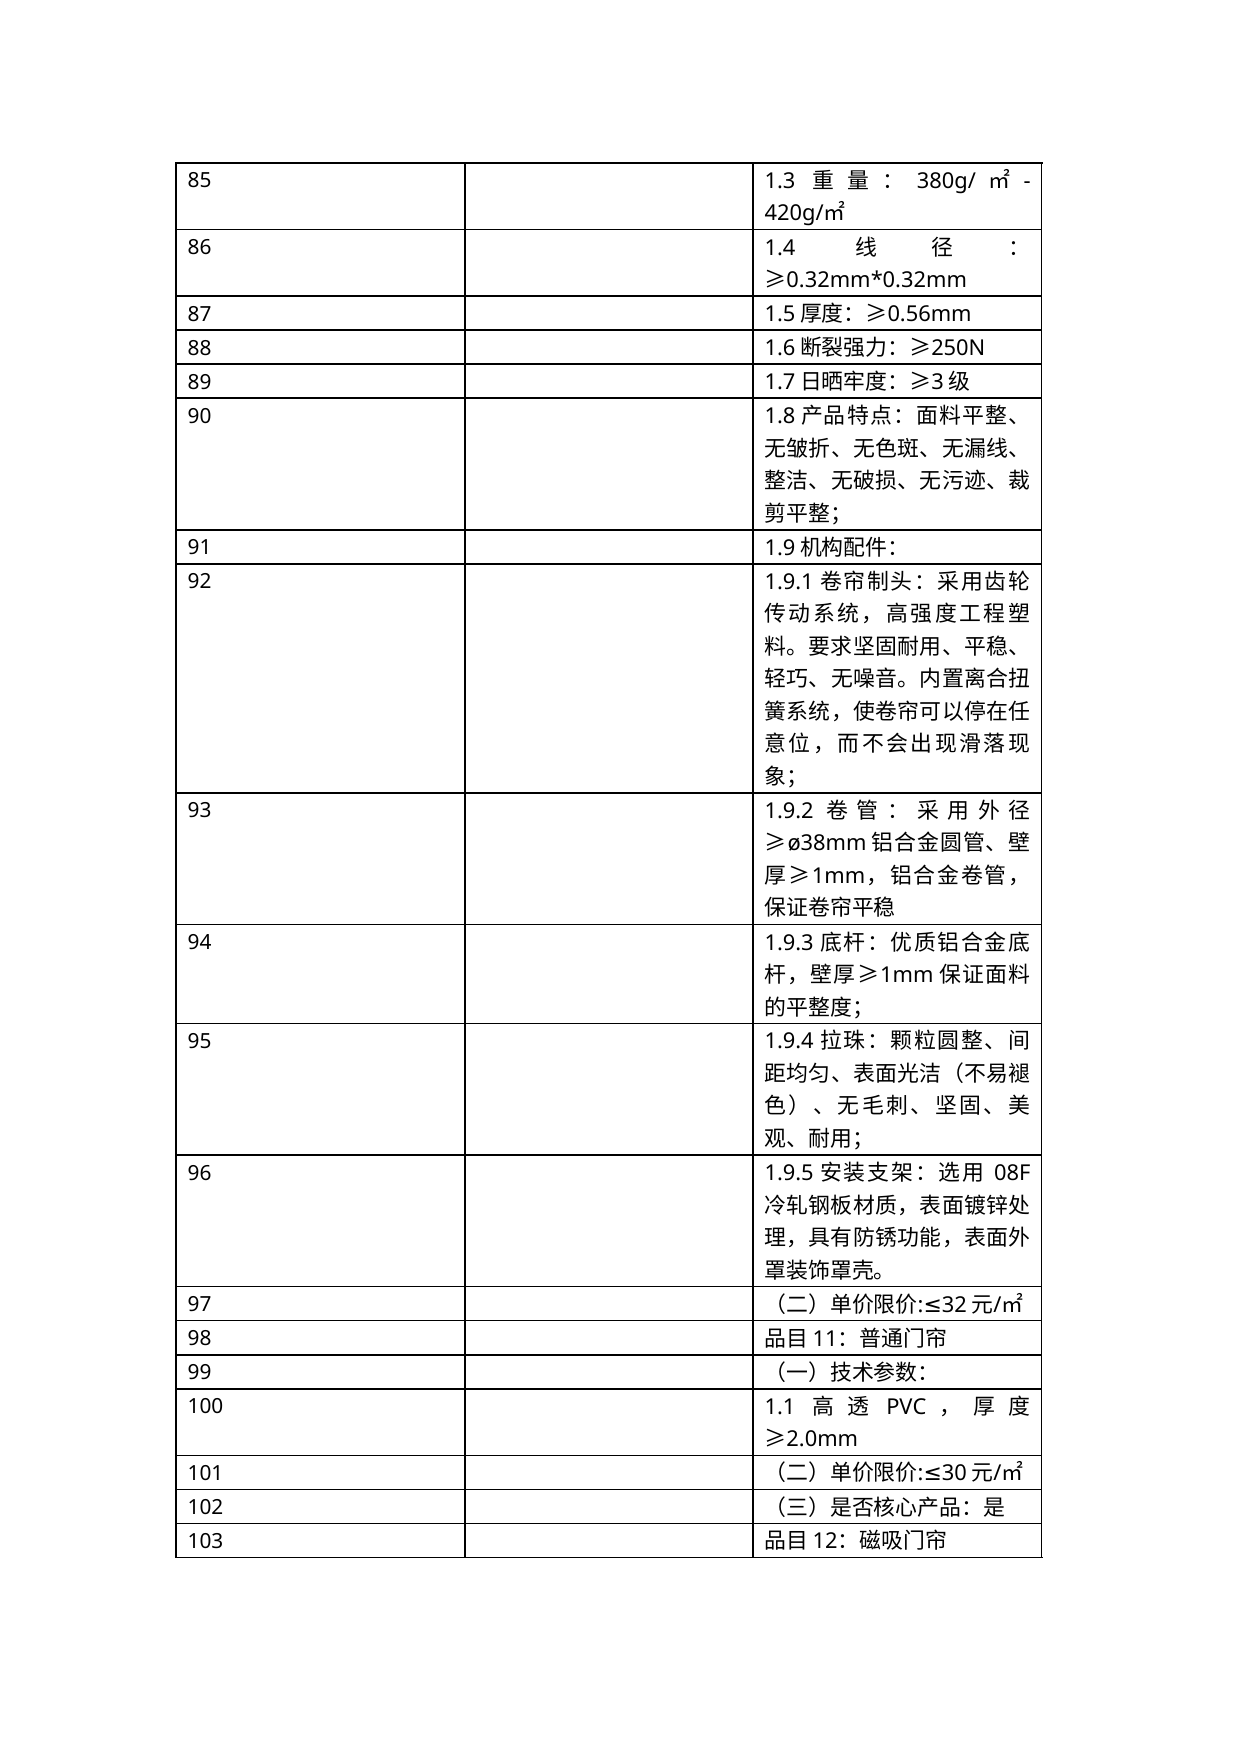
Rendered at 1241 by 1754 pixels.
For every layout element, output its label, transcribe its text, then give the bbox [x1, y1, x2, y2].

table_cell 1.6断裂强力：≥250N [754, 331, 1041, 363]
table_cell 86 [177, 230, 464, 295]
table_cell （三）是否核心产品：是 [754, 1490, 1041, 1523]
table_cell [466, 1321, 752, 1354]
table_cell [466, 1024, 752, 1154]
table_cell 1.8产品特点：面料平整、无皱折、无色斑、无漏线、整洁、无破损、无污迹、裁剪平整； [754, 399, 1041, 529]
table_cell 1.9.2卷管：采用外径≥ø38mm铝合金圆管、壁厚≥1mm，铝合金卷管，保证卷帘平稳 [754, 794, 1041, 923]
table_cell 90 [177, 399, 464, 529]
table_cell 96 [177, 1156, 464, 1286]
table_cell 91 [177, 531, 464, 563]
table_cell [466, 1490, 752, 1523]
table_cell 101 [177, 1456, 464, 1488]
table_cell （一）技术参数： [754, 1356, 1041, 1388]
table_cell 93 [177, 794, 464, 923]
table_cell 1.9机构配件： [754, 531, 1041, 563]
table_cell [466, 230, 752, 295]
table_cell 97 [177, 1287, 464, 1320]
table_cell [466, 1456, 752, 1488]
table_cell [466, 1356, 752, 1388]
table_cell [466, 531, 752, 563]
table_cell 1.7日晒牢度：≥3级 [754, 365, 1041, 397]
table_cell 95 [177, 1024, 464, 1154]
table_cell [466, 1524, 752, 1557]
table_cell 1.9.3底杆：优质铝合金底杆，壁厚≥1mm保证面料的平整度； [754, 925, 1041, 1023]
table_cell 1.9.5安装支架：选用 08F冷轧钢板材质，表面镀锌处理，具有防锈功能，表面外罩装饰罩壳。 [754, 1156, 1041, 1286]
table_cell 85 [177, 164, 464, 228]
table_cell 1.5厚度：≥0.56mm [754, 297, 1041, 329]
table_cell 87 [177, 297, 464, 329]
table_cell 100 [177, 1390, 464, 1454]
table_cell 1.9.1卷帘制头：采用齿轮传动系统，高强度工程塑料。要求坚固耐用、平稳、轻巧、无噪音。内置离合扭簧系统，使卷帘可以停在任意位，而不会出现滑落现象； [754, 565, 1041, 792]
table_cell [466, 297, 752, 329]
table_cell 94 [177, 925, 464, 1023]
table_cell 99 [177, 1356, 464, 1388]
table_cell [466, 1287, 752, 1320]
table_cell 1.3重量：380g/㎡-420g/㎡ [754, 164, 1041, 228]
table_cell 品目11：普通门帘 [754, 1321, 1041, 1354]
table_cell [466, 565, 752, 792]
table_cell 89 [177, 365, 464, 397]
table_cell （二）单价限价:≤30元/㎡ [754, 1456, 1041, 1488]
table_cell 102 [177, 1490, 464, 1523]
table_cell 1.9.4拉珠：颗粒圆整、间距均匀、表面光洁（不易褪色）、无毛刺、坚固、美观、耐用； [754, 1024, 1041, 1154]
table_cell 品目12：磁吸门帘 [754, 1524, 1041, 1557]
table_cell 1.4线径：≥0.32mm*0.32mm [754, 230, 1041, 295]
table_cell 103 [177, 1524, 464, 1557]
table_cell 88 [177, 331, 464, 363]
table_cell [466, 365, 752, 397]
table_cell [466, 331, 752, 363]
table_cell （二）单价限价:≤32元/㎡ [754, 1287, 1041, 1320]
table_cell 1.1高透PVC，厚度≥2.0mm [754, 1390, 1041, 1454]
table_cell [466, 1390, 752, 1454]
table_cell 92 [177, 565, 464, 792]
table_cell [466, 794, 752, 923]
table_cell [466, 399, 752, 529]
table_cell [466, 1156, 752, 1286]
table_cell [466, 925, 752, 1023]
table_cell [466, 164, 752, 228]
table_cell 98 [177, 1321, 464, 1354]
